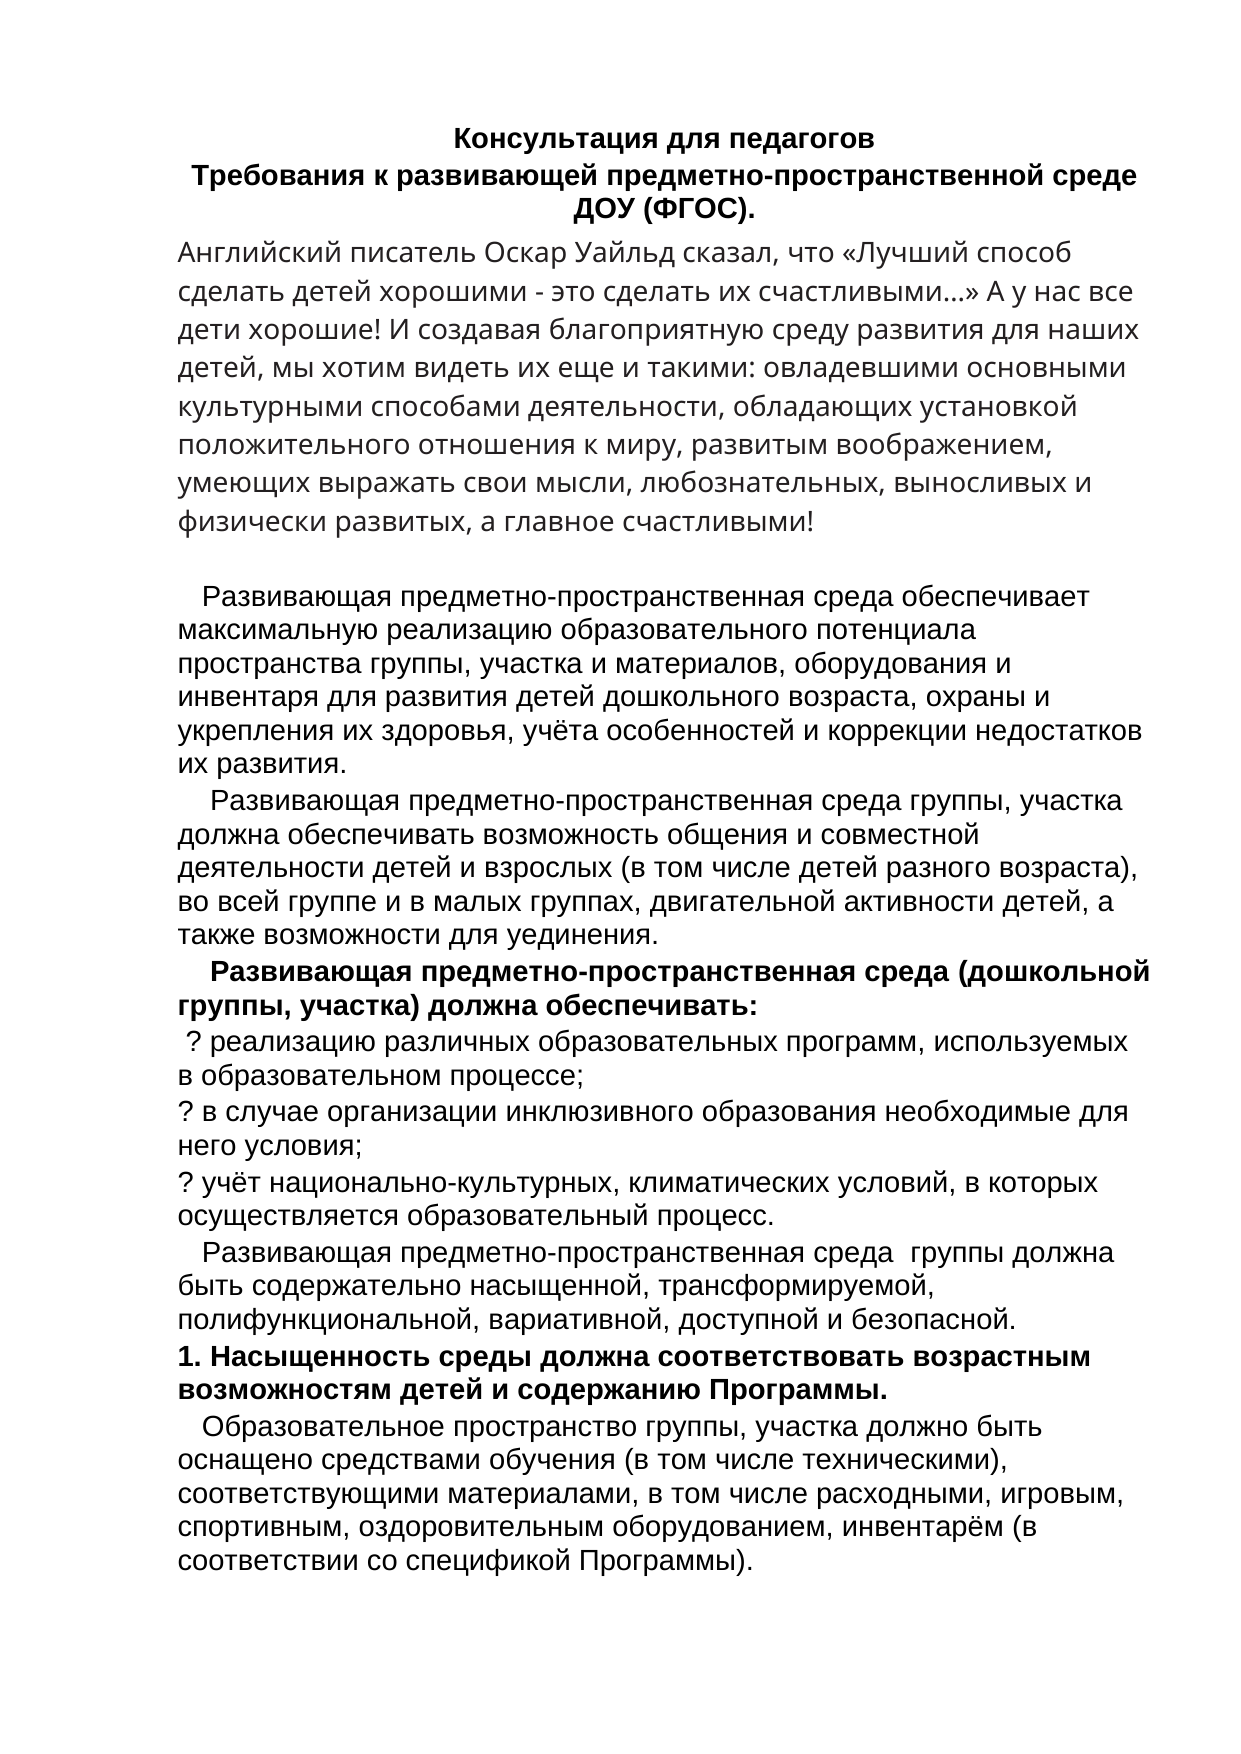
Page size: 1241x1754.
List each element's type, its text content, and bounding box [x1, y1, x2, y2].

text Развивающая предметно-пространственная среда (дошкольной группы, участка) должна обеспечивать: [177, 954, 1152, 1021]
text Английский писатель Оскар Уайльд сказал, что «Лучший способ сделать детей хорошими - это сделать их счастливыми…» А у нас все дети хорошие! И создавая благоприятную среду развития для наших детей, мы хотим видеть их еще и такими: овладевшими основными культурными способами деятельности, обладающих установкой положительного отношения к миру, развитым воображением, умеющих выражать свои мысли, любознательных, выносливых и физически развитых, а главное счастливыми! [177, 233, 1152, 539]
text Развивающая предметно-пространственная среда группы, участка должна обеспечивать возможность общения и совместной деятельности детей и взрослых (в том числе детей разного возраста), во всей группе и в малых группах, двигательной активности детей, а также возможности для уединения. [177, 783, 1152, 951]
text ? в случае организации инклюзивного образования необходимые для него условия; [177, 1094, 1152, 1162]
text ? учёт национально-культурных, климатических условий, в которых осуществляется образовательный процесс. [177, 1165, 1152, 1232]
text Консультация для педагогов [177, 121, 1152, 155]
text ? реализацию различных образовательных программ, используемых в образовательном процессе; [177, 1024, 1152, 1091]
text Требования к развивающей предметно-пространственной среде ДОУ (ФГОС). [177, 158, 1152, 225]
text Образовательное пространство группы, участка должно быть оснащено средствами обучения (в том числе техническими), соответствующими материалами, в том числе расходными, игровым, спортивным, оздоровительным оборудованием, инвентарём (в соответствии со спецификой Программы). [177, 1409, 1152, 1577]
text Развивающая предметно-пространственная среда обеспечивает максимальную реализацию образовательного потенциала пространства группы, участка и материалов, оборудования и инвентаря для развития детей дошкольного возраста, охраны и укрепления их здоровья, учёта особенностей и коррекции недостатков их развития. [177, 579, 1152, 780]
text Развивающая предметно-пространственная среда группы должна быть содержательно насыщенной, трансформируемой, полифункциональной, вариативной, доступной и безопасной. [177, 1235, 1152, 1336]
text 1. Насыщенность среды должна соответствовать возрастным возможностям детей и содержанию Программы. [177, 1339, 1152, 1406]
